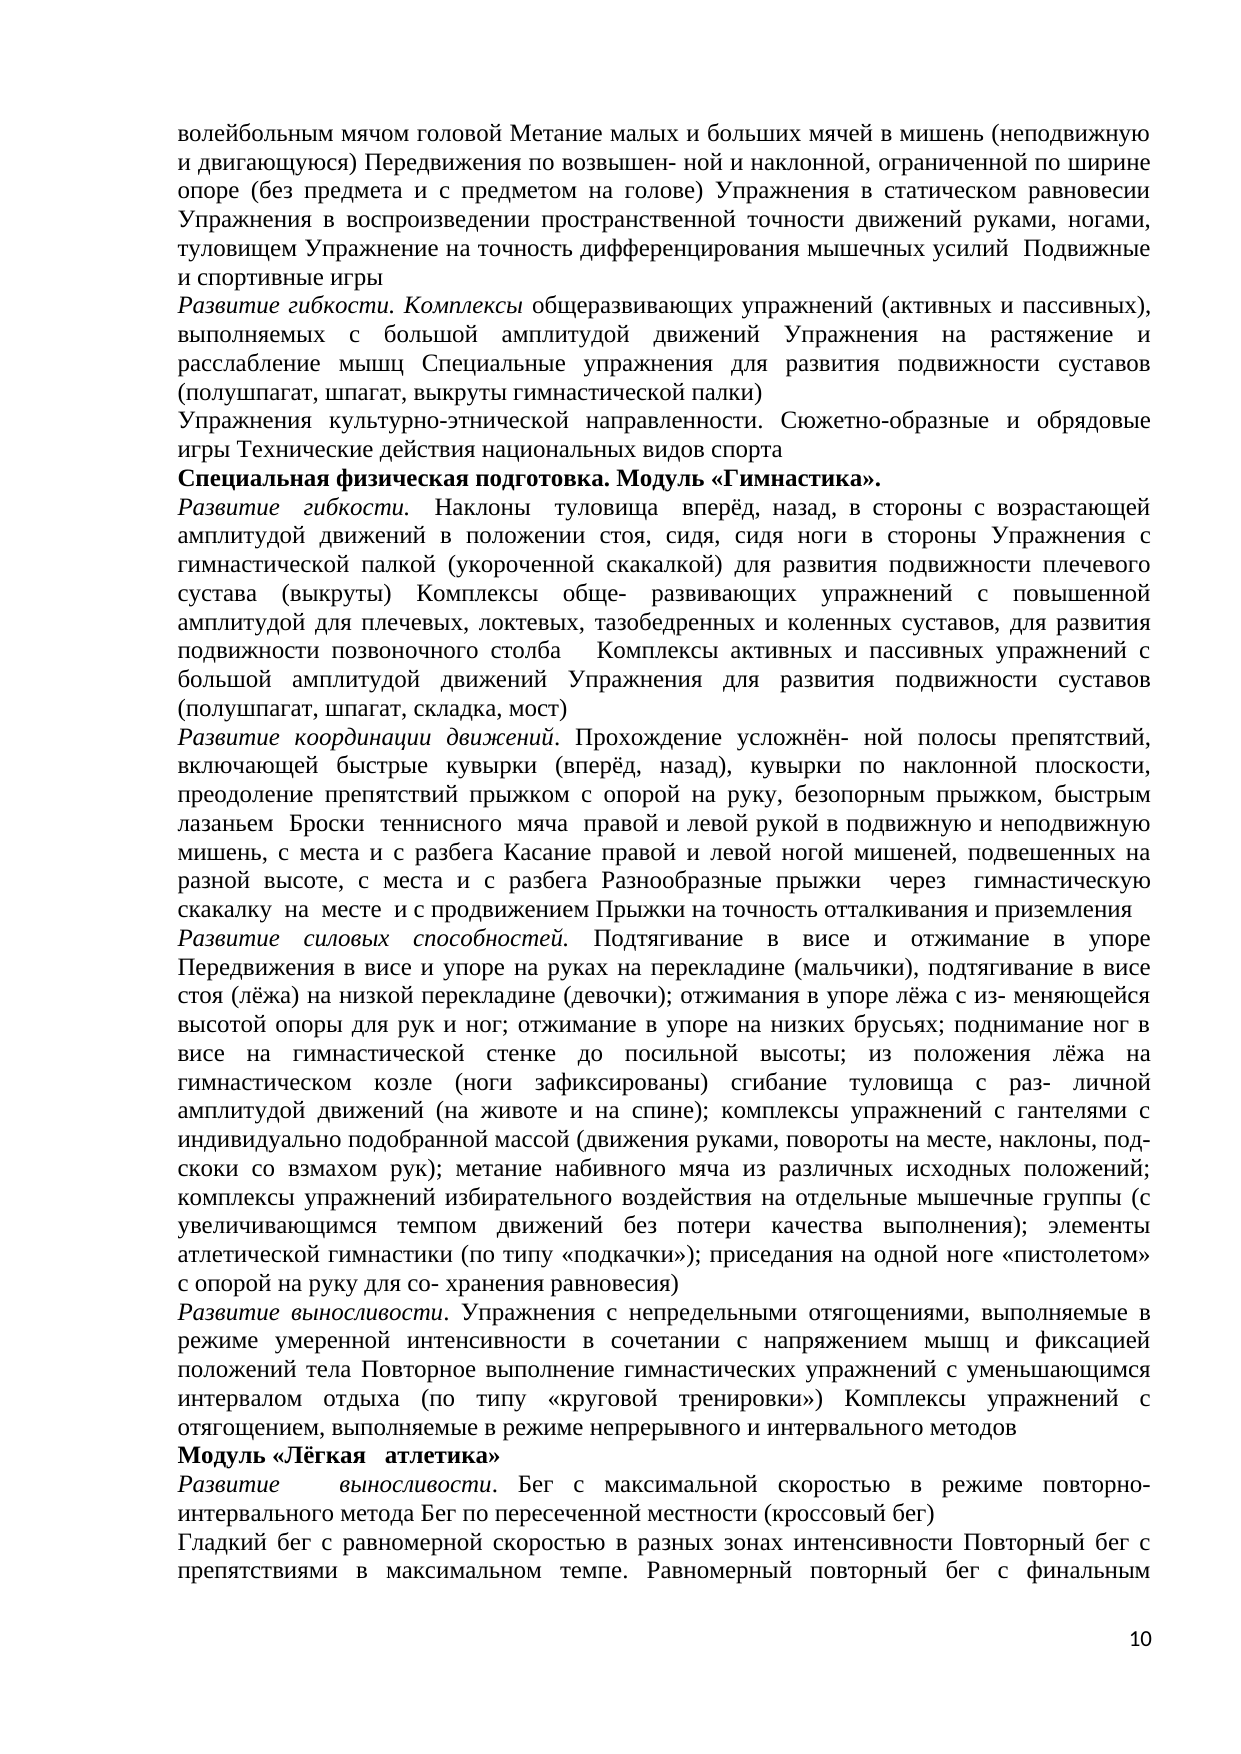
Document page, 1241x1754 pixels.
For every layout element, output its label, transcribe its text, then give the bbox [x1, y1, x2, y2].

text Развитие выносливости. Упражнения с непредельными отягощениями, выполняемые в режиме умеренной интенсивности в сочетании с напряжением мышц и фиксацией положений тела Повторное выполнение гимнастических упражнений с уменьшающимся интервалом отдыха (по типу «круговой тренировки») Комплексы упражнений с отягощением, выполняемые в режиме непрерывного и интервального методов [177, 1297, 1152, 1441]
text Упражнения культурно-этнической направленности. Сюжетно-образные и обрядовые игры Технические действия национальных видов спорта [177, 406, 1152, 463]
text Модуль «Лёгкая атлетика» [177, 1441, 1152, 1469]
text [177, 1527, 1152, 1584]
text Развитие выносливости. Бег с максимальной скоростью в режиме повторно-интервального метода Бег по пересеченной местности (кроссовый бег) [177, 1469, 1152, 1527]
text Развитие силовых способностей. Подтягивание в висе и отжимание в упоре Передвижения в висе и упоре на руках на перекладине (мальчики), подтягивание в висе стоя (лёжа) на низкой перекладине (девочки); отжимания в упоре лёжа с из- меняющейся высотой опоры для рук и ног; отжимание в упоре на низких брусьях; поднимание ног в висе на гимнастической стенке до посильной высоты; из положения лёжа на гимнастическом козле (ноги зафиксированы) сгибание туловища с раз- личной амплитудой движений (на животе и на спине); комплексы упражнений с гантелями с индивидуально подобранной массой (движения руками, повороты на месте, наклоны, под- скоки со взмахом рук); метание набивного мяча из различных исходных положений; комплексы упражнений избирательного воздействия на отдельные мышечные группы (с увеличивающимся темпом движений без потери качества выполнения); элементы атлетической гимнастики (по типу «подкачки»); приседания на одной ноге «пистолетом» с опорой на руку для со- хранения равновесия) [177, 923, 1152, 1297]
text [177, 118, 1152, 291]
text Развитие координации движений. Прохождение усложнён- ной полосы препятствий, включающей быстрые кувырки (вперёд, назад), кувырки по наклонной плоскости, преодоление препятствий прыжком с опорой на руку, безопорным прыжком, быстрым лазаньем Броски теннисного мяча правой и левой рукой в подвижную и неподвижную мишень, с места и с разбега Касание правой и левой ногой мишеней, подвешенных на разной высоте, с места и с разбега Разнообразные прыжки через гимнастическую скакалку на месте и с продвижением Прыжки на точность отталкивания и приземления [177, 722, 1152, 923]
text Развитие гибкости. Наклоны туловища вперёд, назад, в стороны с возрастающей амплитудой движений в положении стоя, сидя, сидя ноги в стороны Упражнения с гимнастической палкой (укороченной скакалкой) для развития подвижности плечевого сустава (выкруты) Комплексы обще- развивающих упражнений с повышенной амплитудой для плечевых, локтевых, тазобедренных и коленных суставов, для развития подвижности позвоночного столба Комплексы активных и пассивных упражнений с большой амплитудой движений Упражнения для развития подвижности суставов (полушпагат, шпагат, складка, мост) [177, 492, 1152, 722]
text Специальная физическая подготовка. Модуль «Гимнастика». [177, 463, 1152, 492]
text Развитие гибкости. Комплексы общеразвивающих упражнений (активных и пассивных), выполняемых с большой амплитудой движений Упражнения на растяжение и расслабление мышц Специальные упражнения для развития подвижности суставов (полушпагат, шпагат, выкруты гимнастической палки) [177, 291, 1152, 406]
